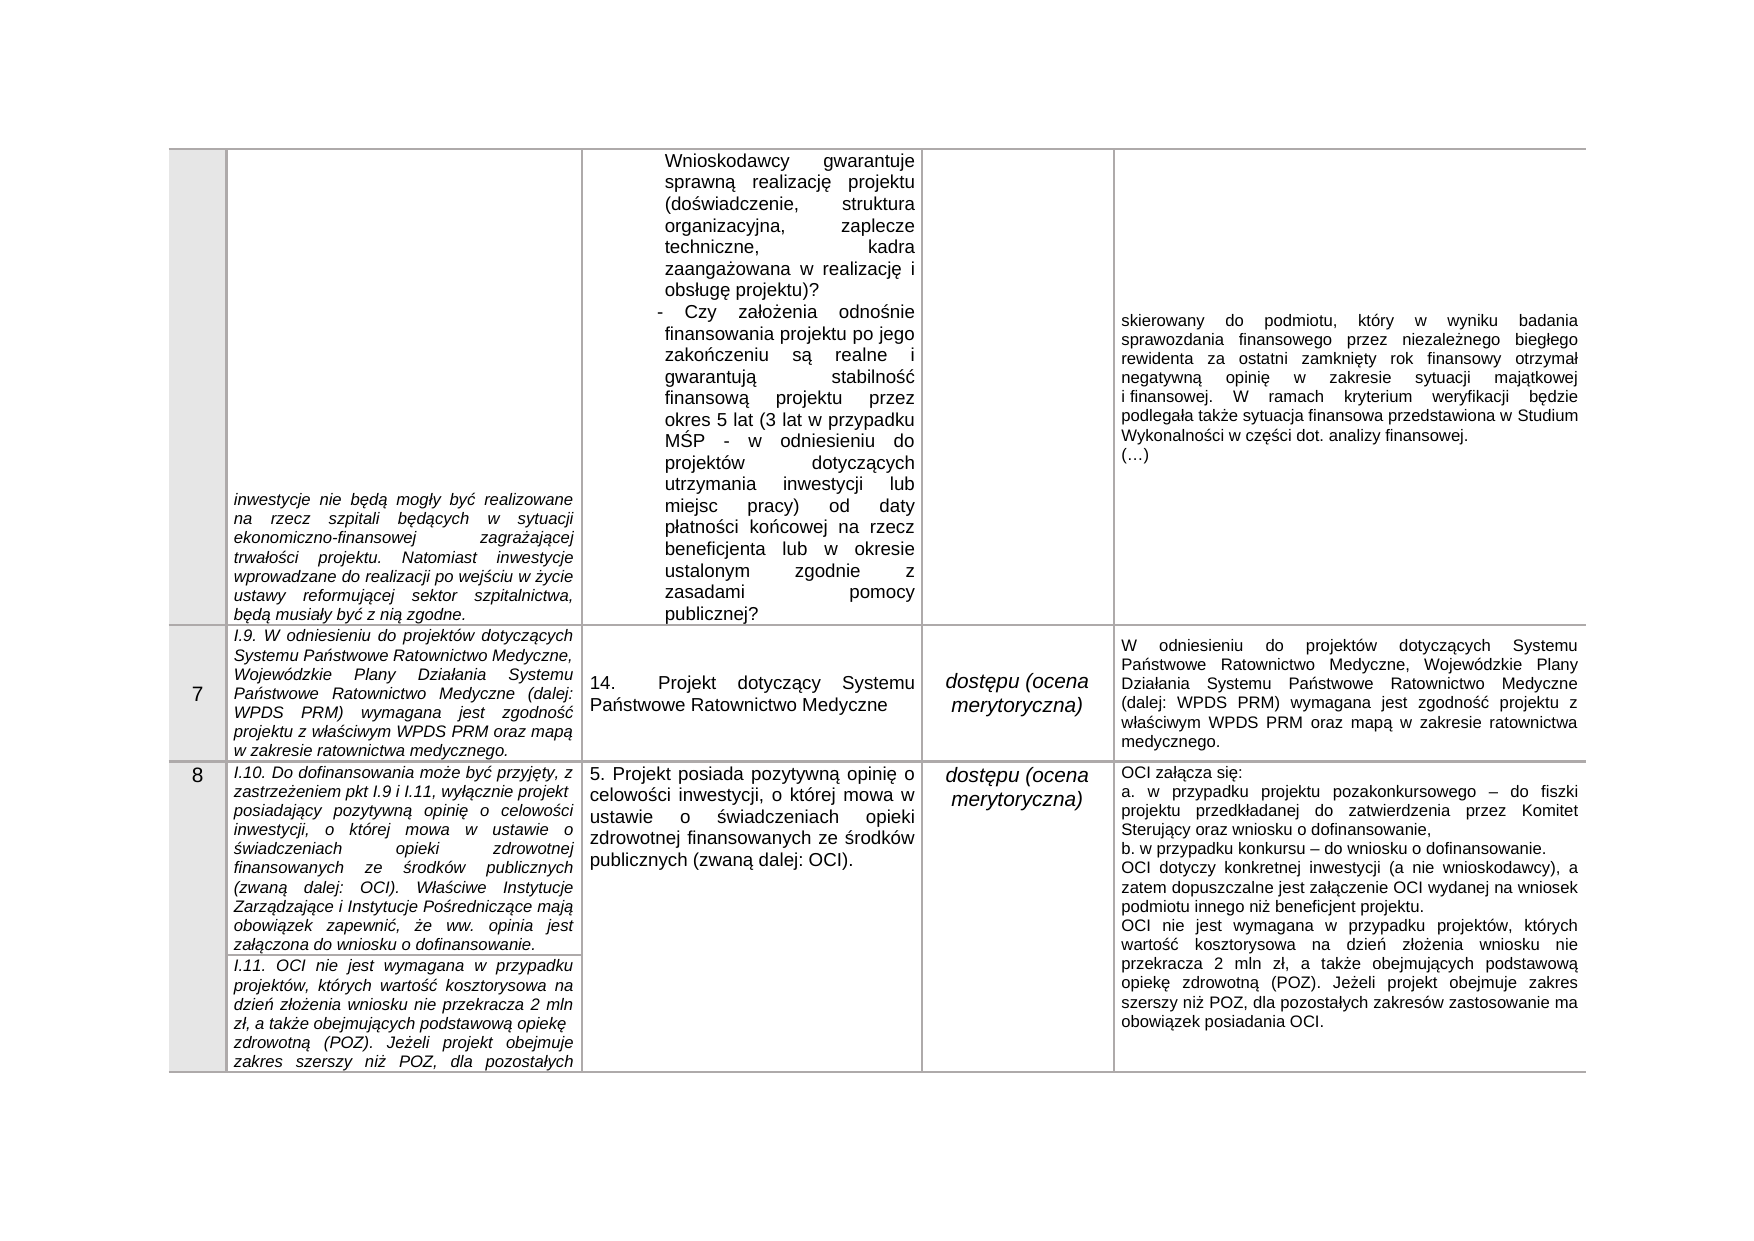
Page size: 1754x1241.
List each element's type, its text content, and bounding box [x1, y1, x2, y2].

table_cell I.9. W odniesieniu do projektów dotyczących Systemu Państwowe Ratownictwo Medyczne, Wojewódzkie Plany Działania Systemu Państwowe Ratownictwo Medyczne (dalej: WPDS PRM) wymagana jest zgodność projektu z właściwym WPDS PRM oraz mapą w zakresie ratownictwa medycznego. [228, 626, 581, 760]
table_cell OCI załącza się: a. w przypadku projektu pozakonkursowego – do fiszki projektu przedkładanej do zatwierdzenia przez Komitet Sterujący oraz wniosku o dofinansowanie, b. w przypadku konkursu – do wniosku o dofinansowanie. OCI dotyczy konkretnej inwestycji (a nie wnioskodawcy), a zatem dopuszczalne jest załączenie OCI wydanej na wniosek podmiotu innego niż beneficjent projektu. OCI nie jest wymagana w przypadku projektów, których wartość kosztorysowa na dzień złożenia wniosku nie przekracza 2 mln zł, a także obejmujących podstawową opiekę zdrowotną (POZ). Jeżeli projekt obejmuje zakres szerszy niż POZ, dla pozostałych zakresów zastosowanie ma obowiązek posiadania OCI. [1115, 763, 1586, 1071]
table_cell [583, 150, 921, 624]
table_cell I.10. Do dofinansowania może być przyjęty, z zastrzeżeniem pkt I.9 i I.11, wyłącznie projekt posiadający pozytywną opinię o celowości inwestycji, o której mowa w ustawie o świadczeniach opieki zdrowotnej finansowanych ze środków publicznych (zwaną dalej: OCI). Właściwe Instytucje Zarządzające i Instytucje Pośredniczące mają obowiązek zapewnić, że ww. opinia jest załączona do wniosku o dofinansowanie. [228, 763, 581, 954]
table_cell dostępu (ocena merytoryczna) [923, 626, 1113, 760]
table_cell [1115, 150, 1586, 624]
table_cell dostępu (ocena merytoryczna) [923, 763, 1113, 1071]
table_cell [923, 150, 1113, 624]
table_cell W odniesieniu do projektów dotyczących Systemu Państwowe Ratownictwo Medyczne, Wojewódzkie Plany Działania Systemu Państwowe Ratownictwo Medyczne (dalej: WPDS PRM) wymagana jest zgodność projektu z właściwym WPDS PRM oraz mapą w zakresie ratownictwa medycznego. [1115, 626, 1586, 760]
table_cell 14. Projekt dotyczący Systemu Państwowe Ratownictwo Medyczne [583, 626, 921, 760]
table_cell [228, 150, 581, 624]
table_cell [228, 956, 581, 1071]
table_cell 8 [169, 763, 225, 1071]
table_cell 5. Projekt posiada pozytywną opinię o celowości inwestycji, o której mowa w ustawie o świadczeniach opieki zdrowotnej finansowanych ze środków publicznych (zwaną dalej: OCI). [583, 763, 921, 1071]
table_cell 7 [169, 626, 225, 760]
table_cell 6 [169, 150, 225, 624]
